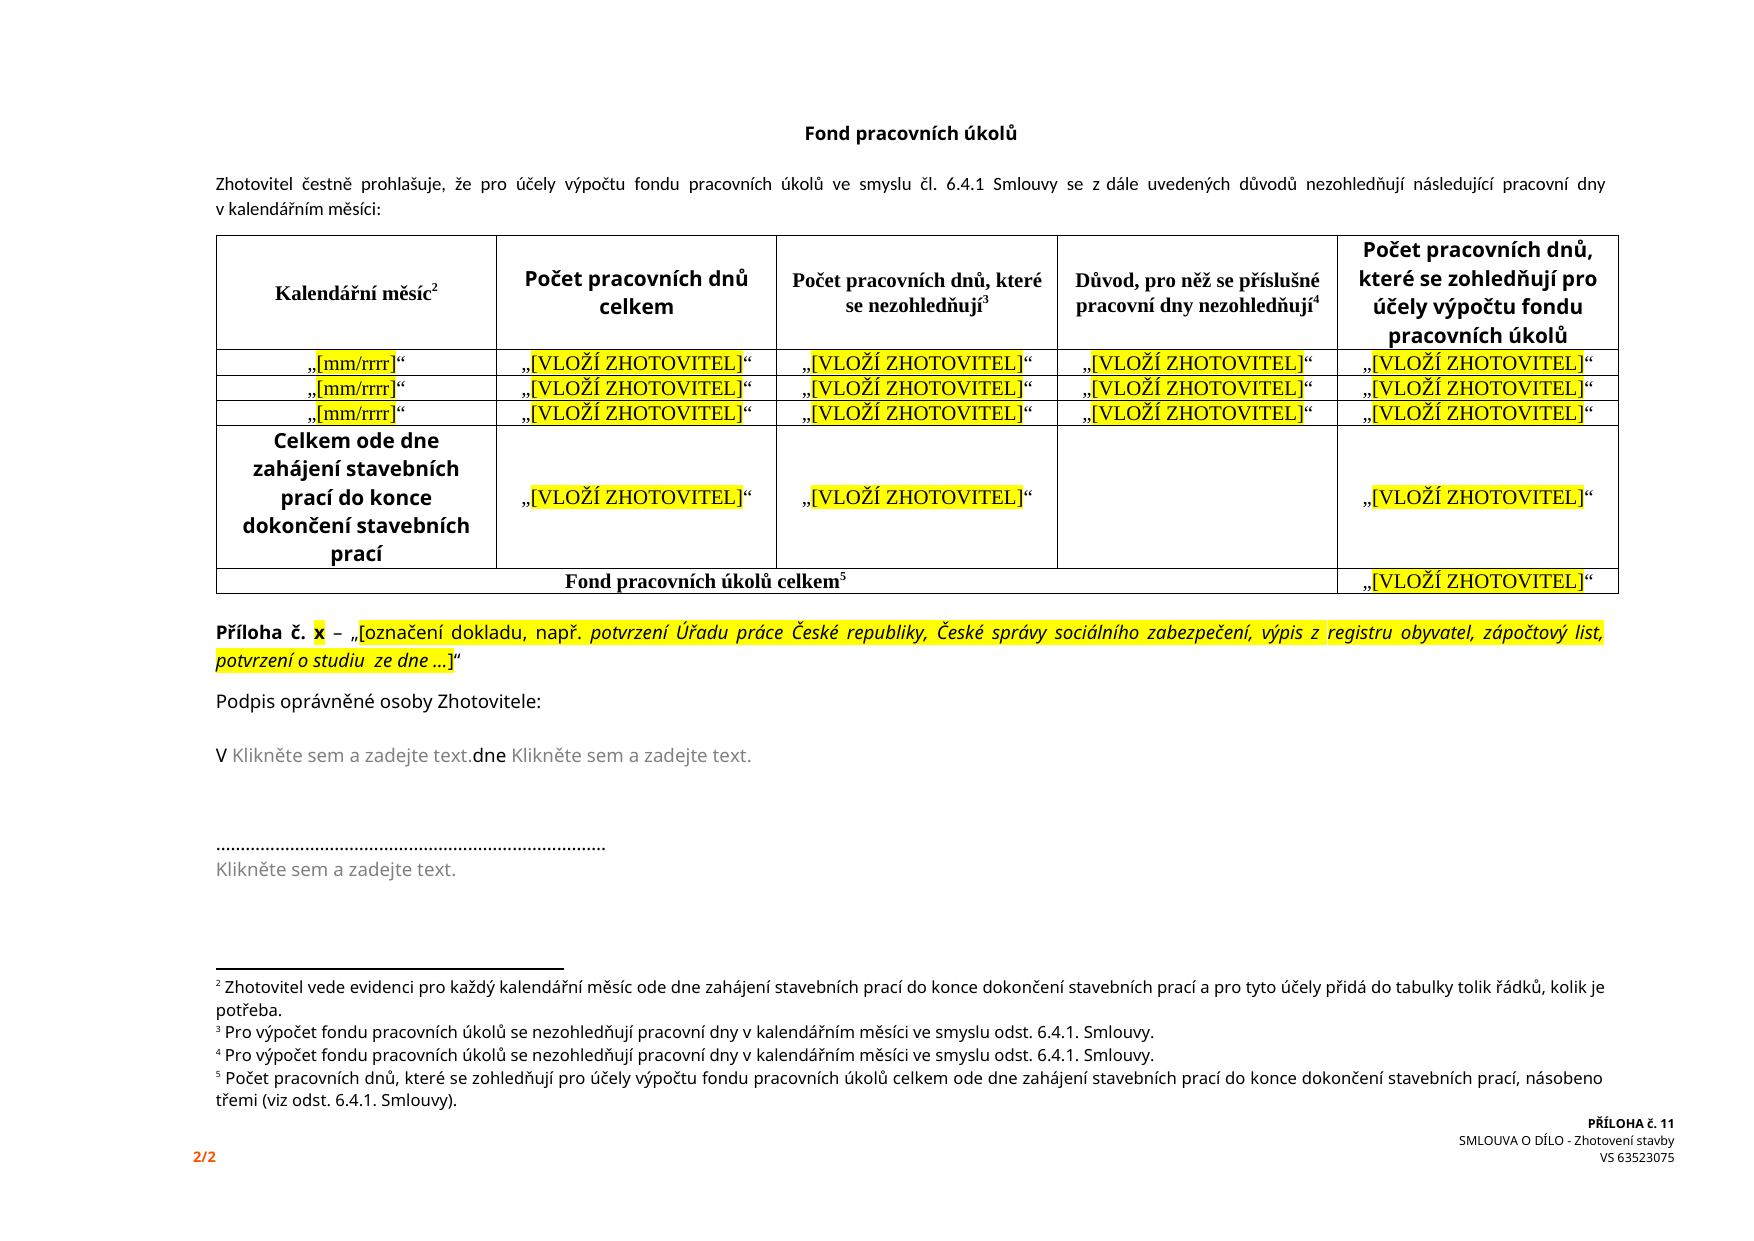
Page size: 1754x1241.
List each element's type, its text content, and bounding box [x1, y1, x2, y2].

table_header Počet pracovních dnů, které se nezohledňují [777, 236, 1057, 349]
table_header Počet pracovních dnů celkem [497, 236, 776, 349]
table_cell „[mm/rrrr]“ [217, 401, 316, 425]
table_header Počet pracovních dnů, které se zohledňují pro účely výpočtu fondu pracovních úkolů [1338, 236, 1618, 349]
text ……………………………………………………………………. [216, 827, 1606, 856]
table_cell „[mm/rrrr]“ [396, 376, 496, 399]
table_cell [1058, 426, 1337, 568]
table_cell „[mm/rrrr]“ [396, 401, 496, 425]
table_cell „[mm/rrrr]“ [217, 376, 316, 399]
text V dne [216, 739, 1606, 768]
table_cell „[VLOŽÍ ZHOTOVITEL]“ [497, 426, 776, 568]
text Podpis oprávněné osoby Zhotovitele: [216, 688, 1606, 714]
text Zhotovitel čestně prohlašuje, že pro účely výpočtu fondu pracovních úkolů ve smyslu čl. 6.4.1 Smlouvy se z dále uvedených důvodů nezohledňují následující pracovní dny v kalendářním měsíci: [216, 172, 1606, 220]
text Příloha č. x – „[označení dokladu, např. potvrzení Úřadu práce České republiky, České správy sociálního zabezpečení, výpis z registru obyvatel, zápočtový list, potvrzení o studiu ze dne …]“ [216, 619, 1606, 673]
table_cell „[mm/rrrr]“ [396, 350, 496, 374]
table_cell „[VLOŽÍ ZHOTOVITEL]“ [1338, 426, 1618, 568]
table_cell Celkem ode dne zahájení stavebních prací do konce dokončení stavebních prací [217, 426, 496, 568]
table_cell „[mm/rrrr]“ [217, 350, 316, 374]
table_cell „[VLOŽÍ ZHOTOVITEL]“ [777, 426, 1057, 568]
text Fond pracovních úkolů [216, 121, 1606, 146]
table_cell Fond pracovních úkolů celkem [217, 569, 1337, 593]
table_header Kalendářní měsíc [217, 236, 496, 349]
table_header Důvod, pro něž se příslušné pracovní dny nezohledňují [1058, 236, 1337, 349]
